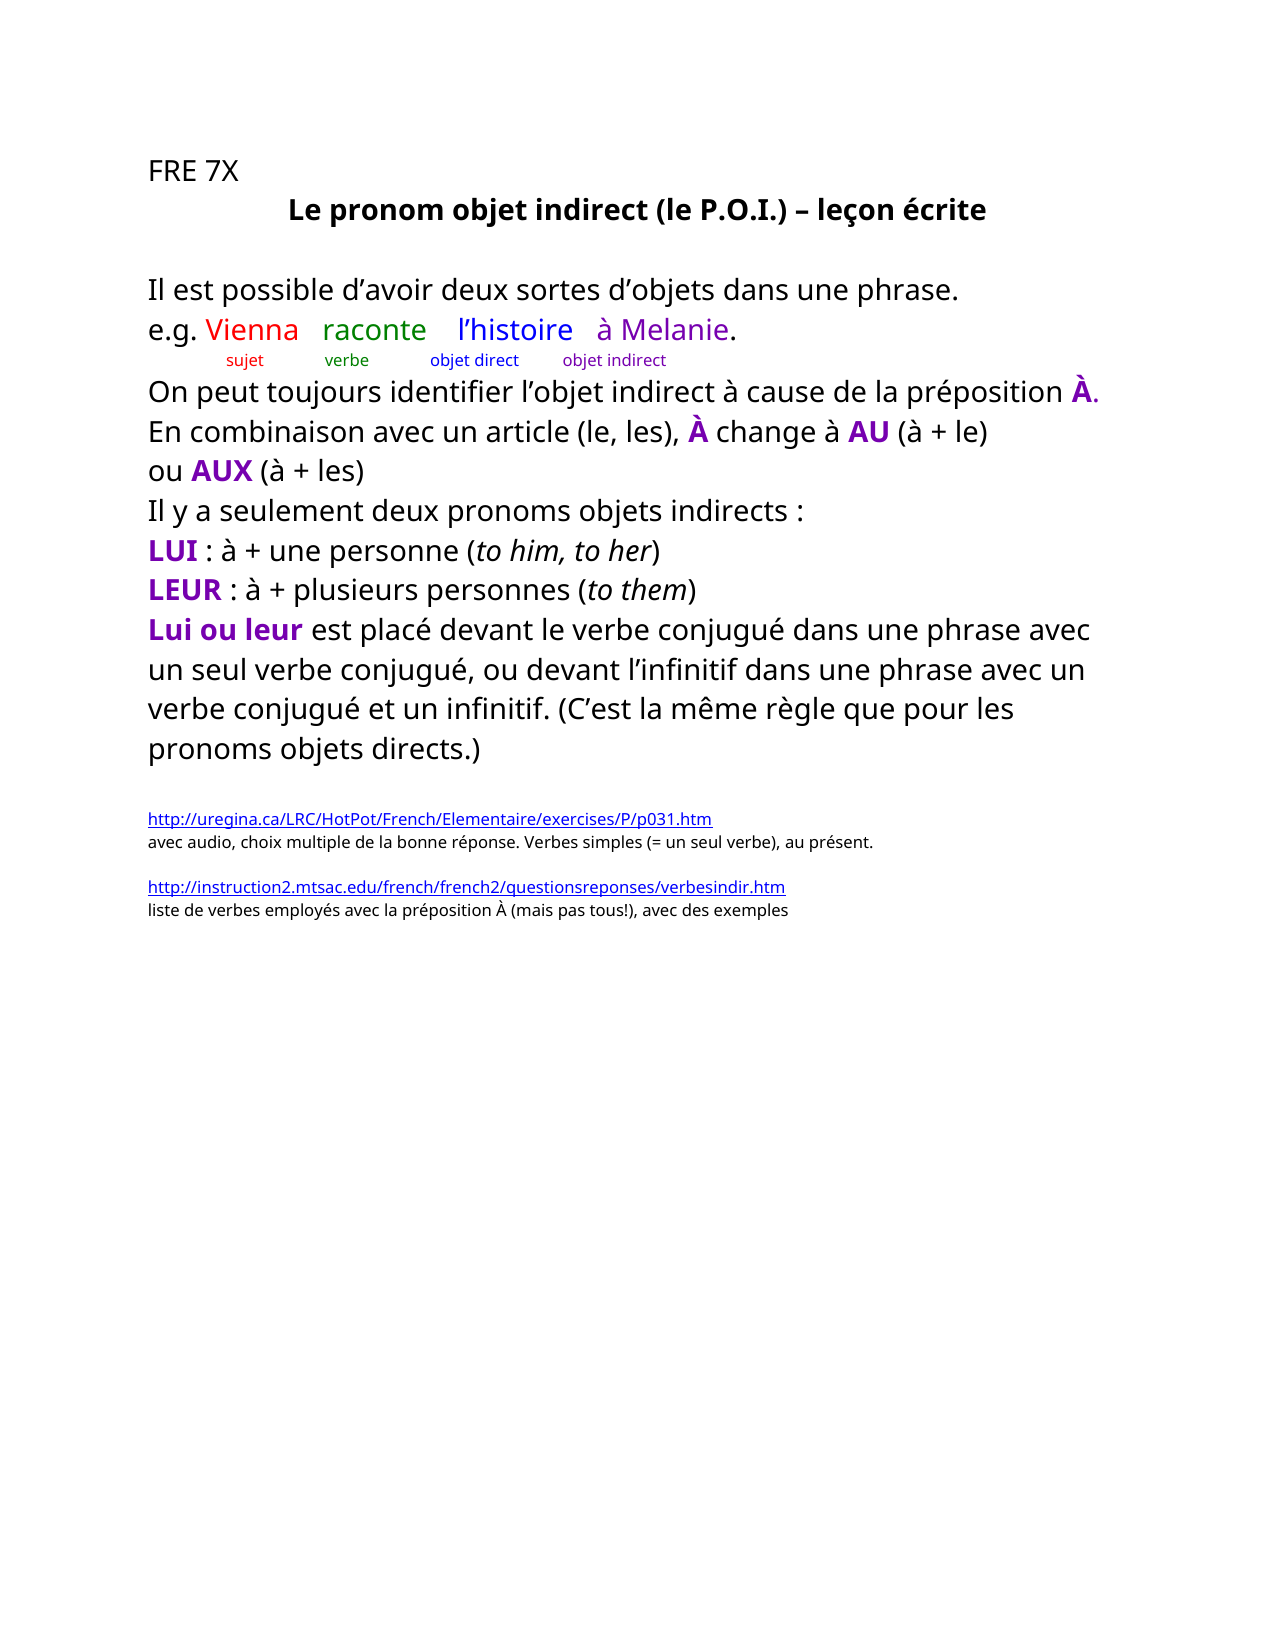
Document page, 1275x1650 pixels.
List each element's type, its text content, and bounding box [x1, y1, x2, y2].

text Lui ou leur est placé devant le verbe conjugué dans une phrase avec un seul verbe conjugué, ou devant l’infinitif dans une phrase avec un verbe conjugué et un infinitif. (C’est la même règle que pour les pronoms objets directs.) [148, 609, 1127, 768]
text liste de verbes employés avec la préposition À (mais pas tous!), avec des exemples [148, 898, 1127, 921]
text http://uregina.ca/LRC/HotPot/French/Elementaire/exercises/P/p031.htm [148, 808, 1127, 830]
text FRE 7X [148, 150, 1127, 190]
text avec audio, choix multiple de la bonne réponse. Verbes simples (= un seul verbe), au présent. [148, 830, 1127, 853]
text sujet verbe objet direct objet indirect [148, 348, 1127, 371]
text Il y a seulement deux pronoms objets indirects : [148, 490, 1127, 530]
text http://instruction2.mtsac.edu/french/french2/questionsreponses/verbesindir.htm [148, 876, 1127, 898]
text ou AUX (à + les) [148, 451, 1127, 490]
text On peut toujours identifier l’objet indirect à cause de la préposition À. [148, 371, 1127, 411]
text Le pronom objet indirect (le P.O.I.) – leçon écrite [148, 190, 1127, 229]
text e.g. Vienna raconte l’histoire à Melanie. [148, 309, 1127, 348]
text LEUR : à + plusieurs personnes (to them) [148, 569, 1127, 609]
text En combinaison avec un article (le, les), À change à AU (à + le) [148, 411, 1127, 451]
text Il est possible d’avoir deux sortes d’objets dans une phrase. [148, 269, 1127, 309]
text LUI : à + une personne (to him, to her) [148, 530, 1127, 569]
